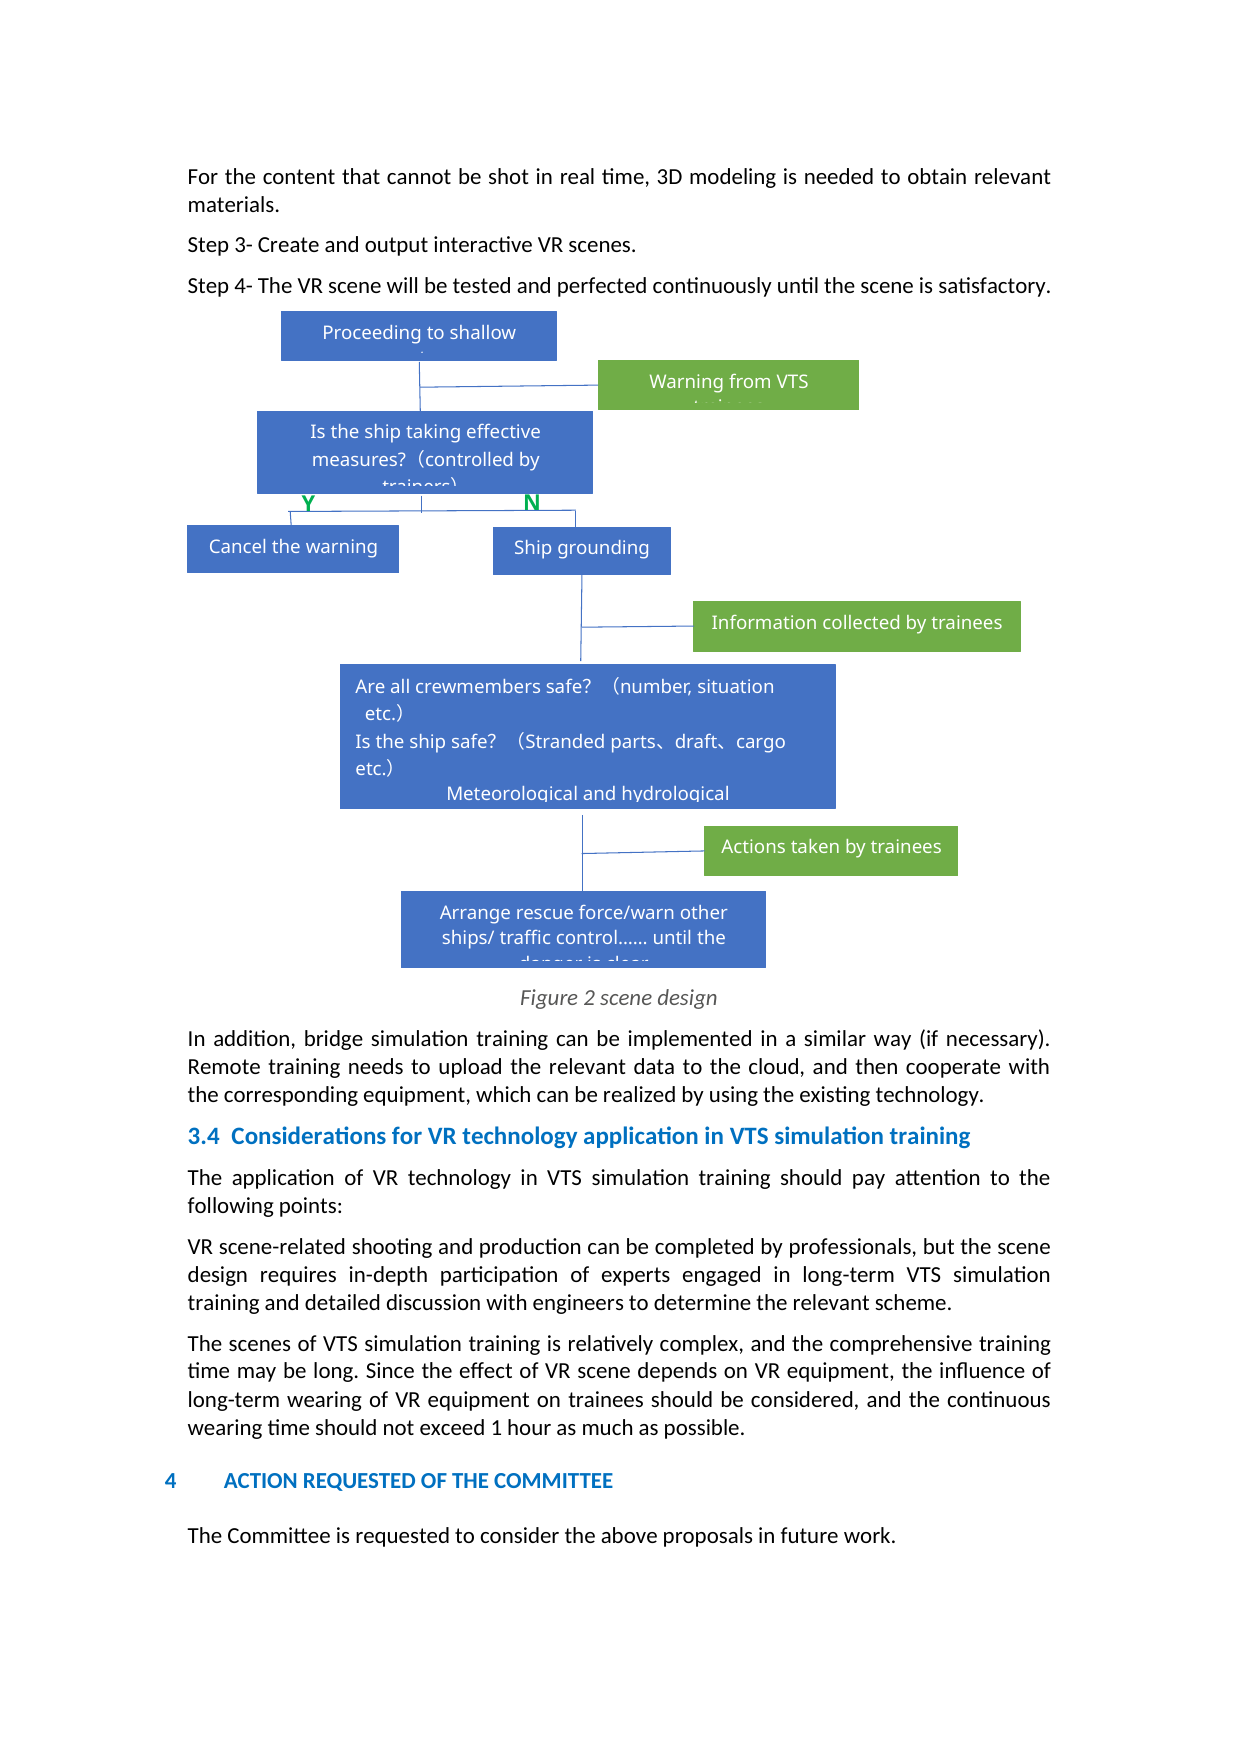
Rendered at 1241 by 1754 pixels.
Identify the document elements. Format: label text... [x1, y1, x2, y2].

text The Committee is requested to consider the above proposals in future work. [187, 1519, 1053, 1551]
text The scenes of VTS simulation training is relatively complex, and the comprehensive training time may be long. Since the effect of VR scene depends on VR equipment, the influence of long-term wearing of VR equipment on trainees should be considered, and the continuous wearing time should not exceed 1 hour as much as possible. [187, 1329, 1053, 1441]
text VR scene-related shooting and production can be completed by professionals, but the scene design requires in-depth participation of experts engaged in long-term VTS simulation training and detailed discussion with engineers to determine the relevant scheme. [187, 1232, 1053, 1316]
text Step 3- Create and output interactive VR scenes. [187, 231, 1053, 258]
text Figure 2 scene design [187, 983, 1053, 1011]
text In addition, bridge simulation training can be implemented in a similar way (if necessary). Remote training needs to upload the relevant data to the cloud, and then cooperate with the corresponding equipment, which can be realized by using the existing technology. [187, 1024, 1053, 1108]
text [187, 162, 1053, 218]
subtitle 4 Action requested of the Committee [164, 1466, 1053, 1494]
text Step 4- The VR scene will be tested and perfected continuously until the scene is satisfactory. [187, 271, 1053, 299]
text 3.4 Considerations for VR technology application in VTS simulation training [187, 1121, 1053, 1151]
text The application of VR technology in VTS simulation training should pay attention to the following points: [187, 1163, 1053, 1219]
